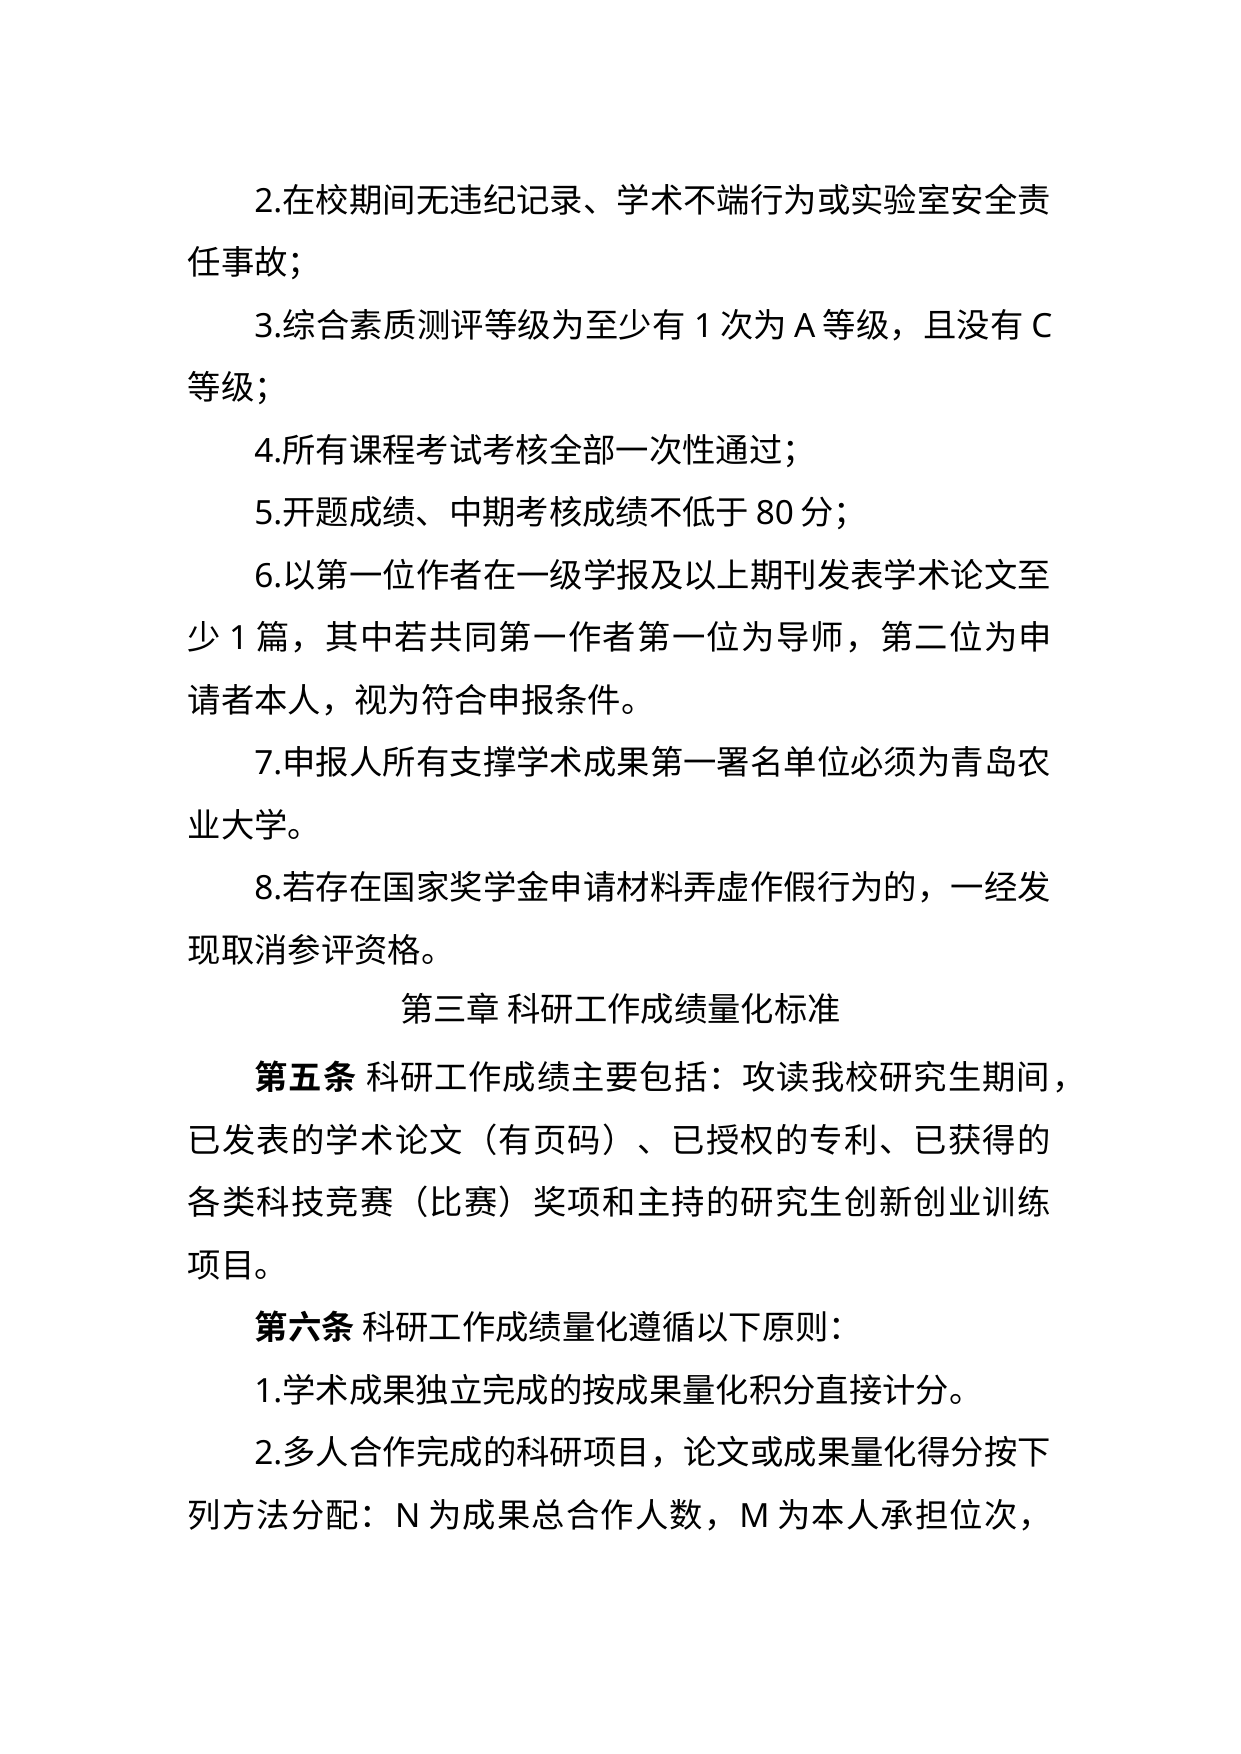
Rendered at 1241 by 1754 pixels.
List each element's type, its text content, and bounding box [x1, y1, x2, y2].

text 4.所有课程考试考核全部一次性通过； [187, 412, 1053, 474]
text 第五条 科研工作成绩主要包括：攻读我校研究生期间，已发表的学术论文（有页码）、已授权的专利、已获得的各类科技竞赛（比赛）奖项和主持的研究生创新创业训练项目。 [187, 1039, 1053, 1289]
text 8.若存在国家奖学金申请材料弄虚作假行为的，一经发现取消参评资格。 [187, 849, 1053, 974]
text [187, 1414, 1053, 1539]
text 3.综合素质测评等级为至少有1次为A等级，且没有C等级； [187, 287, 1053, 412]
text 2.在校期间无违纪记录、学术不端行为或实验室安全责任事故； [187, 162, 1053, 287]
text 1.学术成果独立完成的按成果量化积分直接计分。 [187, 1352, 1053, 1414]
text 第三章 科研工作成绩量化标准 [187, 974, 1053, 1039]
text 7.申报人所有支撑学术成果第一署名单位必须为青岛农业大学。 [187, 724, 1053, 849]
text 6.以第一位作者在一级学报及以上期刊发表学术论文至少1篇，其中若共同第一作者第一位为导师，第二位为申请者本人，视为符合申报条件。 [187, 537, 1053, 724]
text 5.开题成绩、中期考核成绩不低于80分； [187, 474, 1053, 537]
text 第六条 科研工作成绩量化遵循以下原则： [187, 1289, 1053, 1352]
